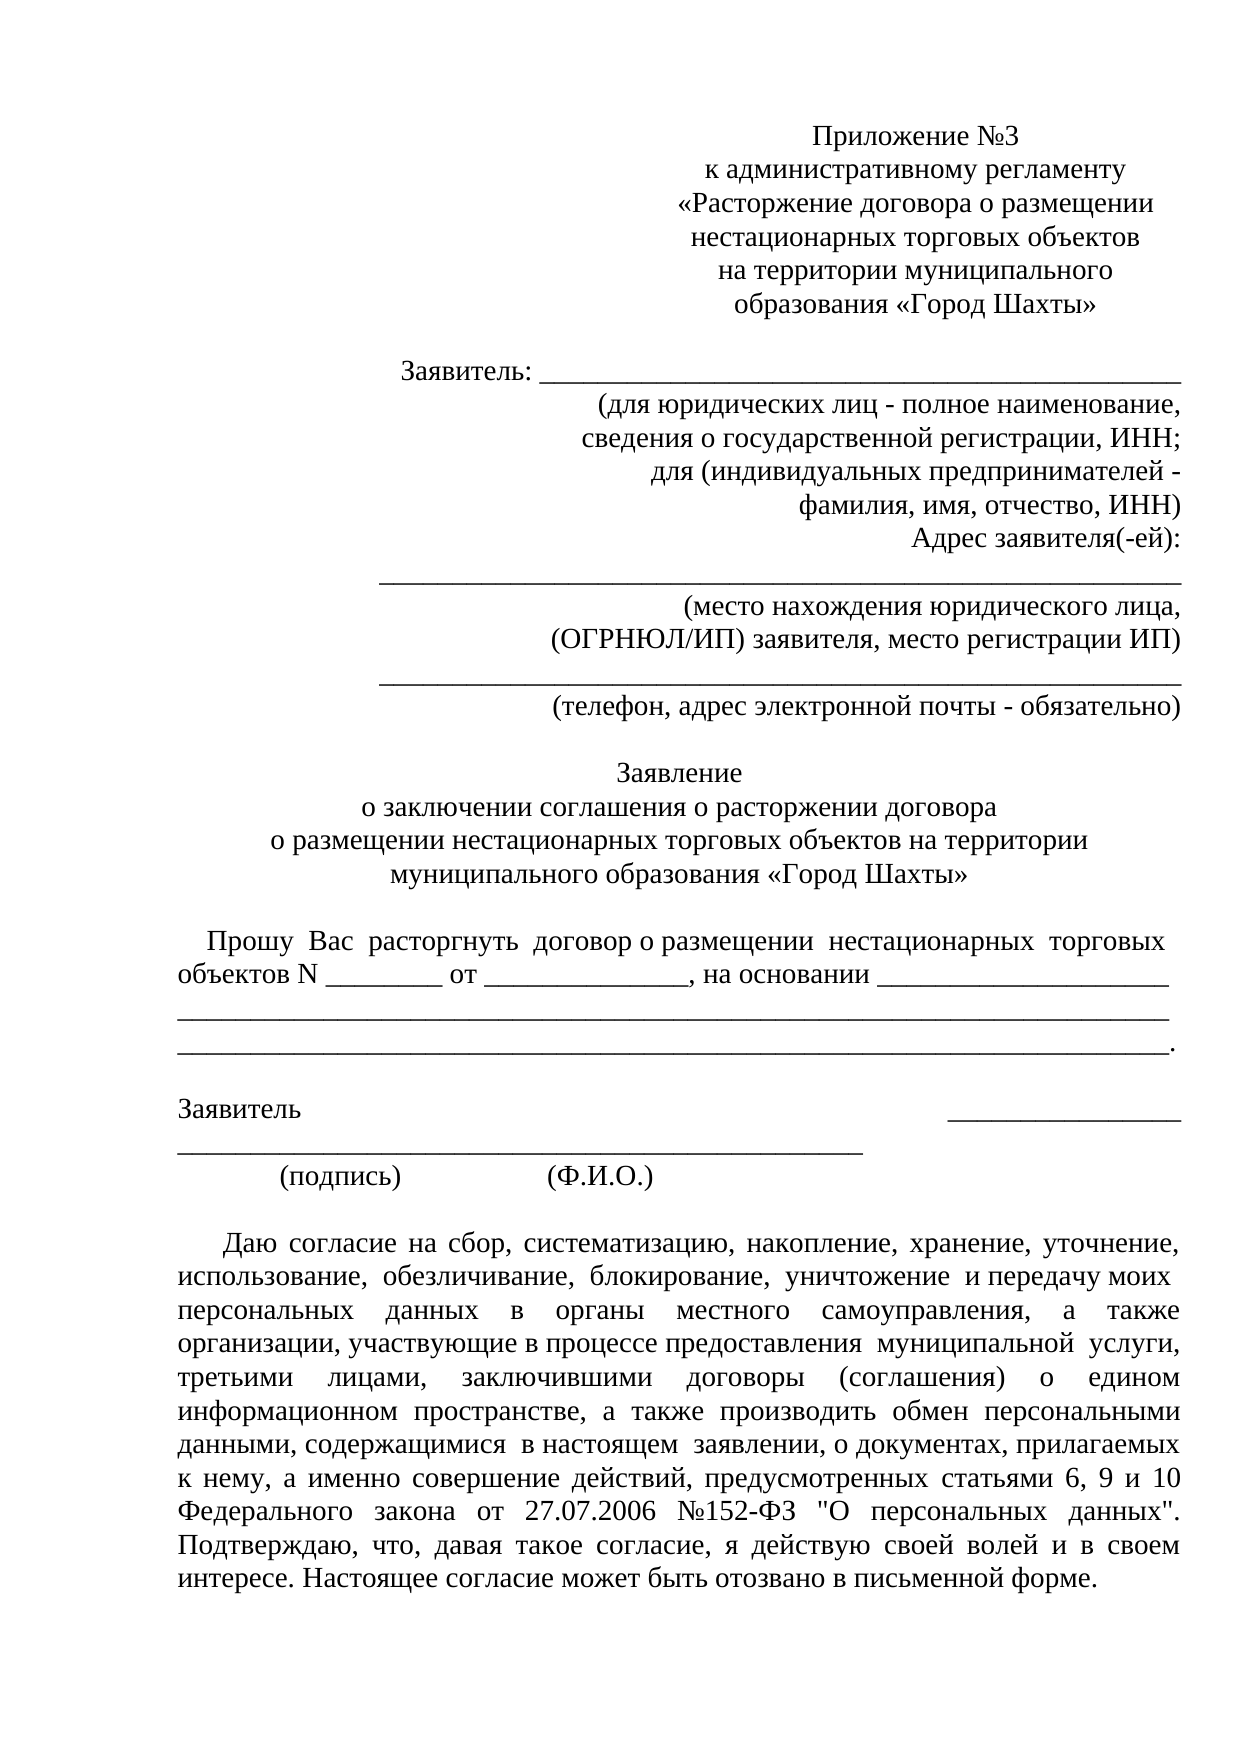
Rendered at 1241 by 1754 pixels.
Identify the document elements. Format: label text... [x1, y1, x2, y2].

text Даю согласие на сбор, систематизацию, накопление, хранение, уточнение, использование, обезличивание, блокирование, уничтожение и передачу моих [177, 1225, 1181, 1292]
text (место нахождения юридического лица, [177, 588, 1181, 621]
text фамилия, имя, отчество, ИНН) [177, 487, 1181, 521]
text персональных данных в органы местного самоуправления, а также организации, участвующие в процессе предоставления муниципальной услуги, третьими лицами, заключившими договоры (соглашения) о едином информационном пространстве, а также производить обмен персональными данными, содержащимися в настоящем заявлении, о документах, прилагаемых к нему, а именно совершение действий, предусмотренных статьями 6, 9 и 10 Федерального закона от 27.07.2006 №152-ФЗ "О персональных данных". Подтверждаю, что, давая такое согласие, я действую своей волей и в своем интересе. Настоящее согласие может быть отозвано в письменной форме. [177, 1292, 1181, 1594]
text сведения о государственной регистрации, ИНН; [177, 420, 1181, 453]
text ____________________________________________________________________. [177, 1024, 1181, 1057]
text Заявитель: ____________________________________________ [177, 353, 1181, 386]
text к административному регламенту [177, 152, 1181, 185]
text (ОГРНЮЛ/ИП) заявителя, место регистрации ИП) [177, 621, 1181, 655]
text Адрес заявителя(-ей): [177, 521, 1181, 554]
text образования «Город Шахты» [177, 286, 1181, 319]
text _______________________________________________________ [177, 554, 1181, 588]
text на территории муниципального [177, 252, 1181, 286]
text Приложение №3 [177, 118, 1181, 152]
text Заявитель ________________ _______________________________________________ [177, 1091, 1181, 1158]
text (для юридических лиц - полное наименование, [177, 386, 1181, 420]
text Прошу Вас расторгнуть договор о размещении нестационарных торговых [177, 923, 1181, 957]
text (подпись) (Ф.И.О.) [177, 1158, 1181, 1191]
text «Расторжение договора о размещении [177, 185, 1181, 219]
text о заключении соглашения о расторжении договора [177, 789, 1181, 822]
text ____________________________________________________________________ [177, 990, 1181, 1024]
text о размещении нестационарных торговых объектов на территории [177, 822, 1181, 856]
text _______________________________________________________ [177, 655, 1181, 688]
text нестационарных торговых объектов [177, 219, 1181, 252]
text муниципального образования «Город Шахты» [177, 856, 1181, 889]
text объектов N ________ от ______________, на основании ____________________ [177, 957, 1181, 990]
text Заявление [177, 755, 1181, 789]
text (телефон, адрес электронной почты - обязательно) [177, 688, 1181, 722]
text для (индивидуальных предпринимателей - [177, 453, 1181, 487]
